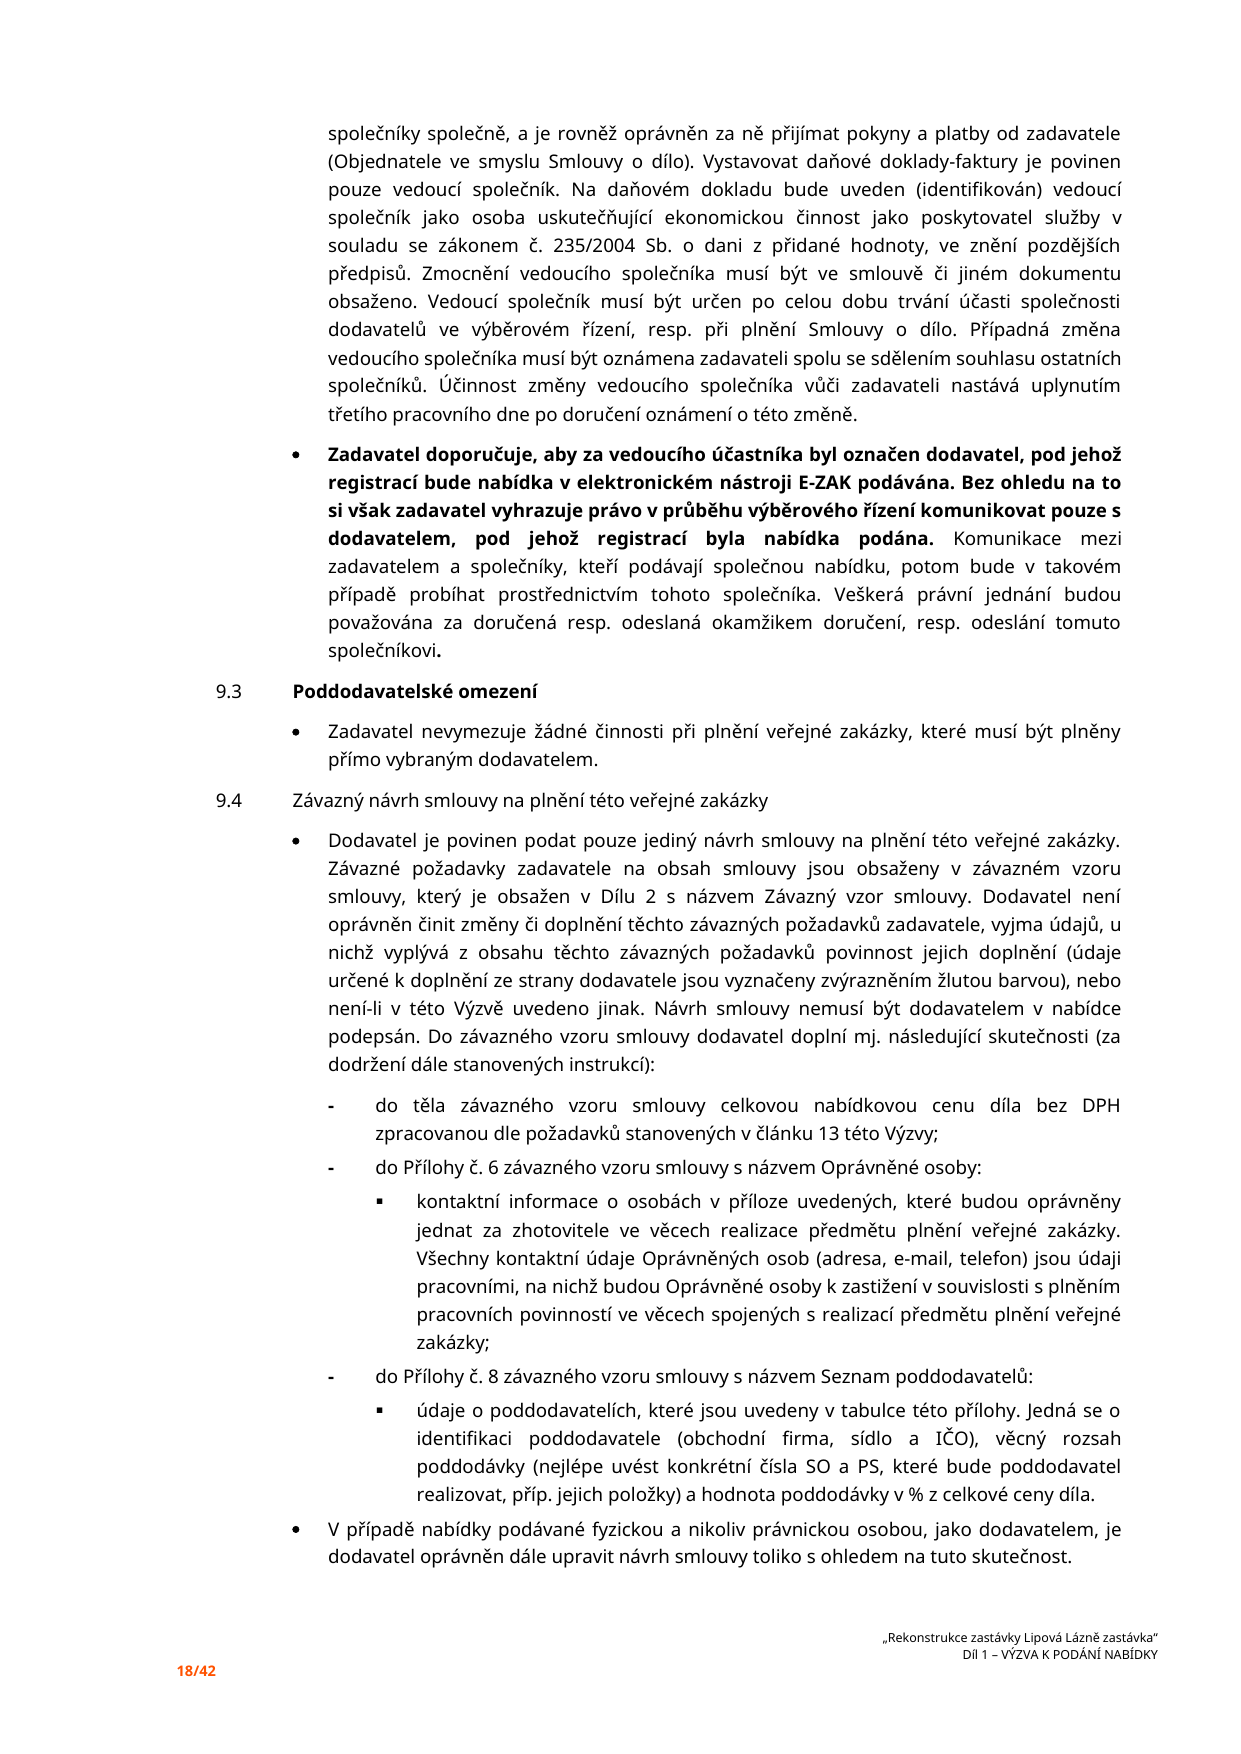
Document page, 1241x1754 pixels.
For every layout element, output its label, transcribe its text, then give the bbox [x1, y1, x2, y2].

text do těla závazného vzoru smlouvy celkovou nabídkovou cenu díla bez DPH zpracovanou dle požadavků stanovených v článku 13 této Výzvy; [328, 1092, 1122, 1146]
text do Přílohy č. 8 závazného vzoru smlouvy s názvem Seznam poddodavatelů: [328, 1363, 1122, 1389]
text V případě nabídky podávané fyzickou a nikoliv právnickou osobou, jako dodavatelem, je dodavatel oprávněn dále upravit návrh smlouvy toliko s ohledem na tuto skutečnost. [292, 1516, 1122, 1569]
text údaje o poddodavatelích, které jsou uvedeny v tabulce této přílohy. Jedná se o identifikaci poddodavatele (obchodní firma, sídlo a IČO), věcný rozsah poddodávky (nejlépe uvést konkrétní čísla SO a PS, které bude poddodavatel realizovat, příp. jejich položky) a hodnota poddodávky v % z celkové ceny díla. [375, 1397, 1122, 1507]
text Dodavatel je povinen podat pouze jediný návrh smlouvy na plnění této veřejné zakázky. Závazné požadavky zadavatele na obsah smlouvy jsou obsaženy v závazném vzoru smlouvy, který je obsažen v Dílu 2 s názvem Závazný vzor smlouvy. Dodavatel není oprávněn činit změny či doplnění těchto závazných požadavků zadavatele, vyjma údajů, u nichž vyplývá z obsahu těchto závazných požadavků povinnost jejich doplnění (údaje určené k doplnění ze strany dodavatele jsou vyznačeny zvýrazněním žlutou barvou), nebo není-li v této Výzvě uvedeno jinak. Návrh smlouvy nemusí být dodavatelem v nabídce podepsán. Do závazného vzoru smlouvy dodavatel doplní mj. následující skutečnosti (za dodržení dále stanovených instrukcí): [292, 828, 1122, 1077]
text Zadavatel doporučuje, aby za vedoucího účastníka byl označen dodavatel, pod jehož registrací bude nabídka v elektronickém nástroji E-ZAK podávána. Bez ohledu na to si však zadavatel vyhrazuje právo v průběhu výběrového řízení komunikovat pouze s dodavatelem, pod jehož registrací byla nabídka podána. Komunikace mezi zadavatelem a společníky, kteří podávají společnou nabídku, potom bude v takovém případě probíhat prostřednictvím tohoto společníka. Veškerá právní jednání budou považována za doručená resp. odeslaná okamžikem doručení, resp. odeslání tomuto společníkovi. [292, 441, 1122, 663]
text do Přílohy č. 6 závazného vzoru smlouvy s názvem Oprávněné osoby: [328, 1154, 1122, 1180]
text Zadavatel nevymezuje žádné činnosti při plnění veřejné zakázky, které musí být plněny přímo vybraným dodavatelem. [292, 718, 1122, 772]
text Závazný návrh smlouvy na plnění této veřejné zakázky [216, 787, 1122, 813]
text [292, 121, 1122, 426]
text kontaktní informace o osobách v příloze uvedených, které budou oprávněny jednat za zhotovitele ve věcech realizace předmětu plnění veřejné zakázky. Všechny kontaktní údaje Oprávněných osob (adresa, e-mail, telefon) jsou údaji pracovními, na nichž budou Oprávněné osoby k zastižení v souvislosti s plněním pracovních povinností ve věcech spojených s realizací předmětu plnění veřejné zakázky; [375, 1189, 1122, 1354]
text Poddodavatelské omezení [216, 678, 1122, 703]
